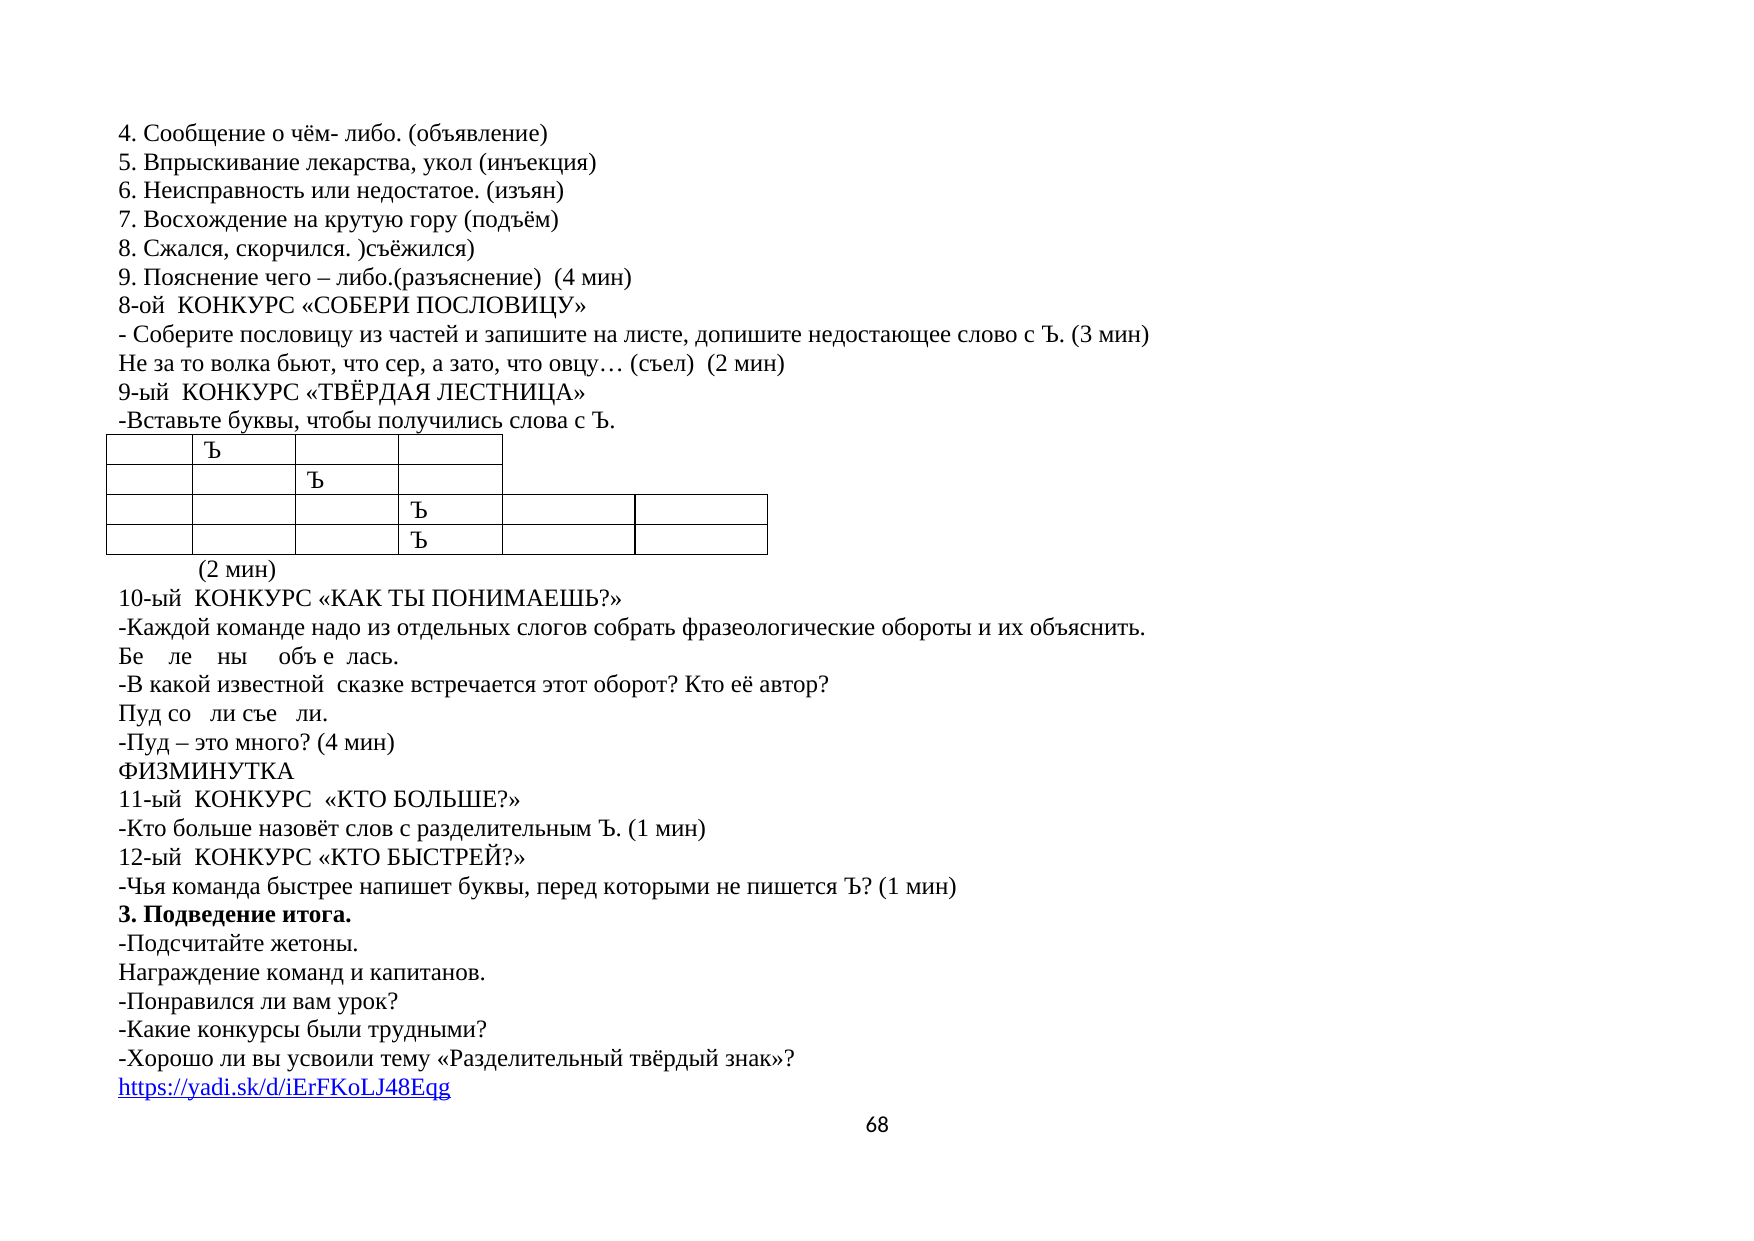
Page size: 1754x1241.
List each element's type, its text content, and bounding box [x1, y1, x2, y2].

text -Пуд – это много? (4 мин) [118, 727, 1636, 756]
text 11-ый КОНКУРС «КТО БОЛЬШЕ?» [118, 784, 1636, 813]
text Награждение команд и капитанов. [118, 957, 1636, 986]
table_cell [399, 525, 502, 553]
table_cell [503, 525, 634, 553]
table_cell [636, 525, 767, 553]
text 5. Впрыскивание лекарства, укол (инъекция) [118, 147, 1636, 176]
text -Вставьте буквы, чтобы получились слова с Ъ. [118, 406, 1636, 434]
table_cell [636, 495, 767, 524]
text -Хорошо ли вы усвоили тему «Разделительный твёрдый знак»? [118, 1043, 1636, 1072]
text ФИЗМИНУТКА [118, 756, 1636, 784]
text 10-ый КОНКУРС «КАК ТЫ ПОНИМАЕШЬ?» [118, 583, 1636, 612]
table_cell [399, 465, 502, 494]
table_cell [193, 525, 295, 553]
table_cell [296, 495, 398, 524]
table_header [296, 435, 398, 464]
text 8. Сжался, скорчился. )съёжился) [118, 233, 1636, 262]
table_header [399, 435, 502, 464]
text Бе ле ны объ е лась. [118, 641, 1636, 669]
text -Подсчитайте жетоны. [118, 928, 1636, 957]
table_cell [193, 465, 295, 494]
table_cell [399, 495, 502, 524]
text 12-ый КОНКУРС «КТО БЫСТРЕЙ?» [118, 842, 1636, 871]
text -Каждой команде надо из отдельных слогов собрать фразеологические обороты и их объяснить. [118, 612, 1636, 641]
text -Понравился ли вам урок? [118, 986, 1636, 1014]
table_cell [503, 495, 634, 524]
text Не за то волка бьют, что сер, а зато, что овцу… (съел) (2 мин) [118, 348, 1636, 377]
text -Чья команда быстрее напишет буквы, перед которыми не пишется Ъ? (1 мин) [118, 871, 1636, 899]
text 8-ой КОНКУРС «СОБЕРИ ПОСЛОВИЦУ» [118, 291, 1636, 319]
text -Кто больше назовёт слов с разделительным Ъ. (1 мин) [118, 813, 1636, 842]
text -Какие конкурсы были трудными? [118, 1014, 1636, 1043]
text 4. Сообщение о чём- либо. (объявление) [118, 118, 1636, 147]
text 9-ый КОНКУРС «ТВЁРДАЯ ЛЕСТНИЦА» [118, 377, 1636, 406]
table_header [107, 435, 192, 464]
text 3. Подведение итога. [118, 899, 1636, 928]
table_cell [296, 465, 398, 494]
text https://yadi.sk/d/iErFKoLJ48Eqg [118, 1072, 1636, 1101]
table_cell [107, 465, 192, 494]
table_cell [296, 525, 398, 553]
text 6. Неисправность или недостатое. (изъян) [118, 176, 1636, 204]
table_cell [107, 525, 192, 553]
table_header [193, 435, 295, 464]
text 9. Пояснение чего – либо.(разъяснение) (4 мин) [118, 262, 1636, 291]
text (2 мин) [118, 554, 1636, 583]
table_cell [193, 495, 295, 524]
text 7. Восхождение на крутую гору (подъём) [118, 204, 1636, 233]
text - Соберите пословицу из частей и запишите на листе, допишите недостающее слово с Ъ. (3 мин) [118, 319, 1636, 348]
text Пуд со ли съе ли. [118, 698, 1636, 727]
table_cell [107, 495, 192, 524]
text -В какой известной сказке встречается этот оборот? Кто её автор? [118, 669, 1636, 698]
